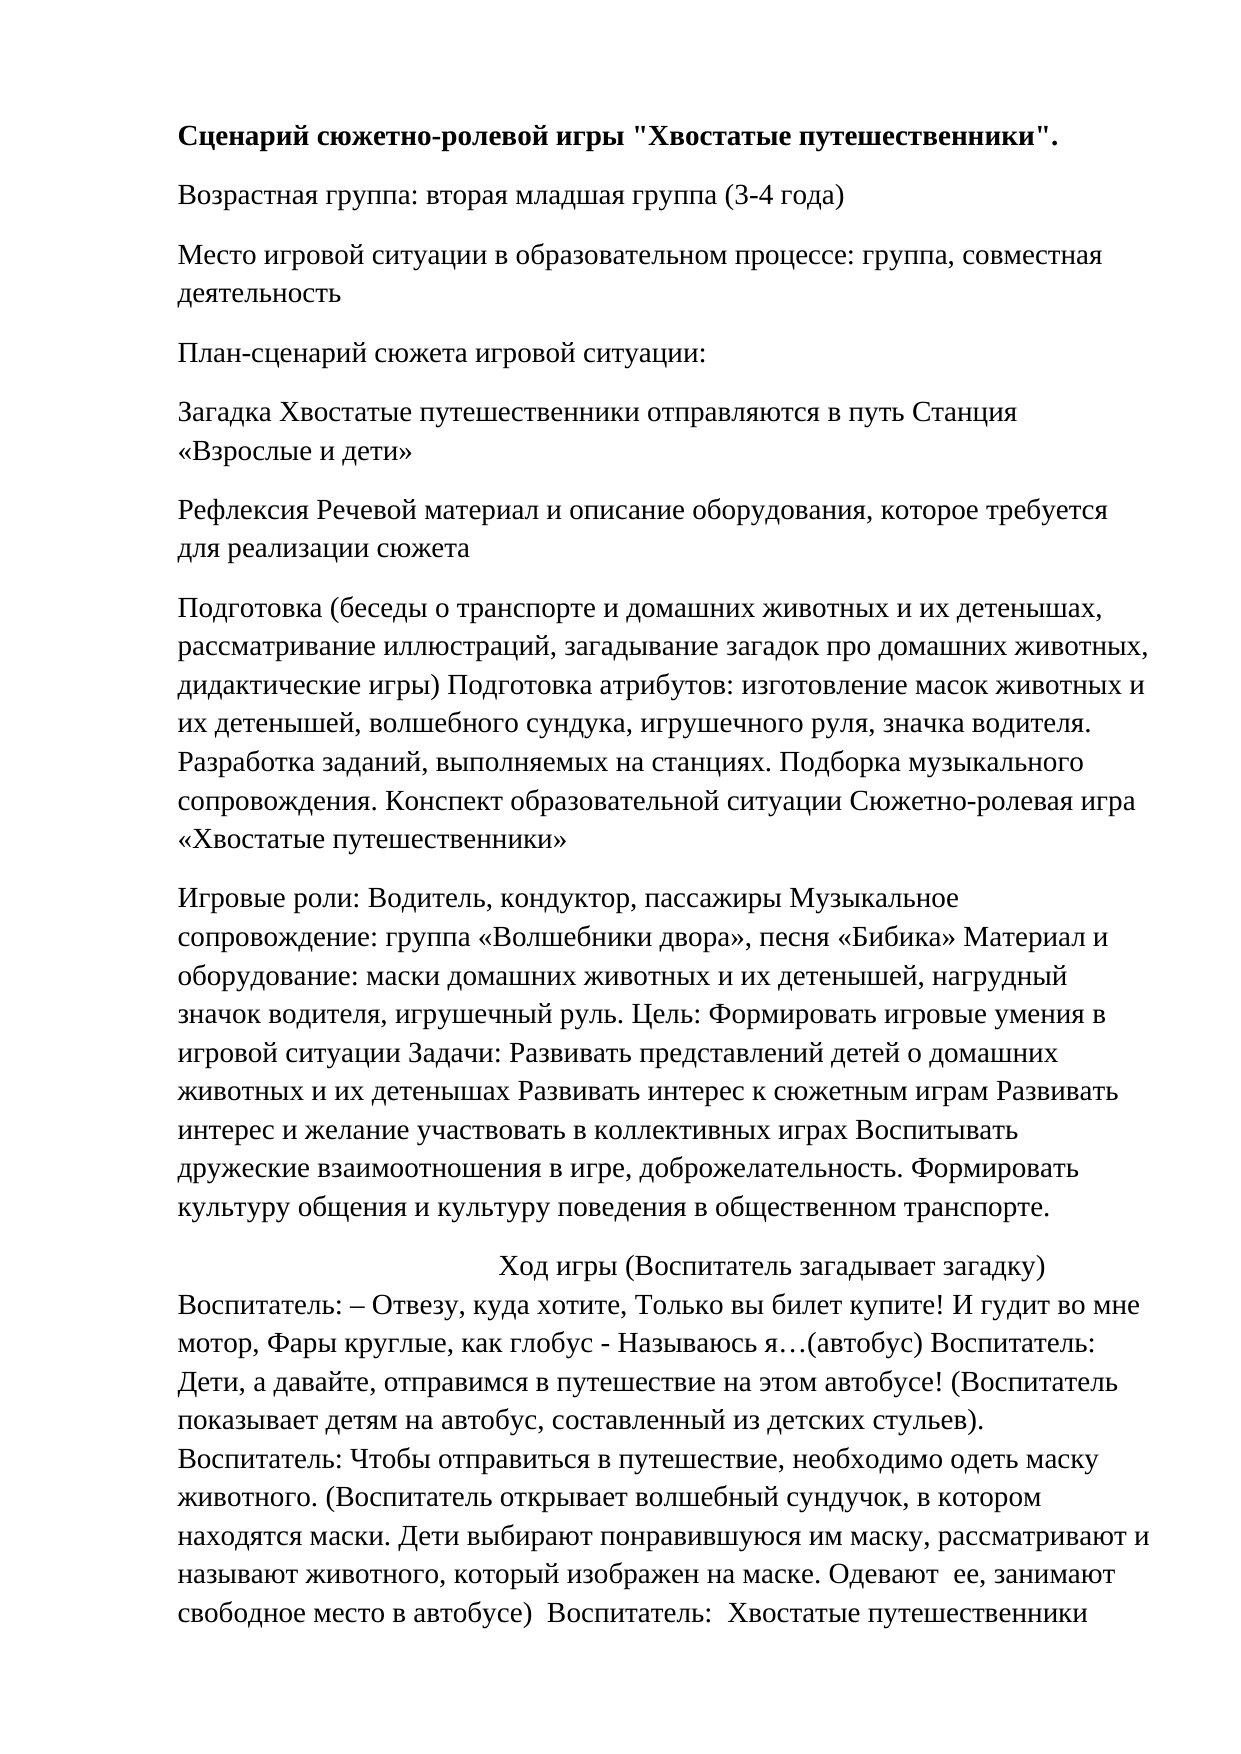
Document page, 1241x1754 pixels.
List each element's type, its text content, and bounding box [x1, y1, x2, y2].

text Рефлексия Речевой материал и описание оборудования, которое требуется для реализации сюжета [177, 492, 1152, 564]
text Загадка Хвостатые путешественники отправляются в путь Станция «Взрослые и дети» [177, 394, 1152, 466]
text Игровые роли: Водитель, кондуктор, пассажиры Музыкальное сопровождение: группа «Волшебники двора», песня «Бибика» Материал и оборудование: маски домашних животных и их детенышей, нагрудный значок водителя, игрушечный руль. Цель: Формировать игровые умения в игровой ситуации Задачи: Развивать представлений детей о домашних животных и их детенышах Развивать интерес к сюжетным играм Развивать интерес и желание участвовать в коллективных играх Воспитывать дружеские взаимоотношения в игре, доброжелательность. Формировать культуру общения и культуру поведения в общественном транспорте. [177, 881, 1152, 1222]
text Возрастная группа: вторая младшая группа (3-4 года) [177, 177, 1152, 211]
text План-сценарий сюжета игровой ситуации: [177, 335, 1152, 368]
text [177, 1248, 1152, 1629]
text Подготовка (беседы о транспорте и домашних животных и их детенышах, рассматривание иллюстраций, загадывание загадок про домашних животных, дидактические игры) Подготовка атрибутов: изготовление масок животных и их детенышей, волшебного сундука, игрушечного руля, значка водителя. Разработка заданий, выполняемых на станциях. Подборка музыкального сопровождения. Конспект образовательной ситуации Сюжетно-ролевая игра «Хвостатые путешественники» [177, 590, 1152, 855]
text Место игровой ситуации в образовательном процессе: группа, совместная деятельность [177, 237, 1152, 309]
text Сценарий сюжетно-ролевой игры "Хвостатые путешественники". [177, 118, 1152, 152]
